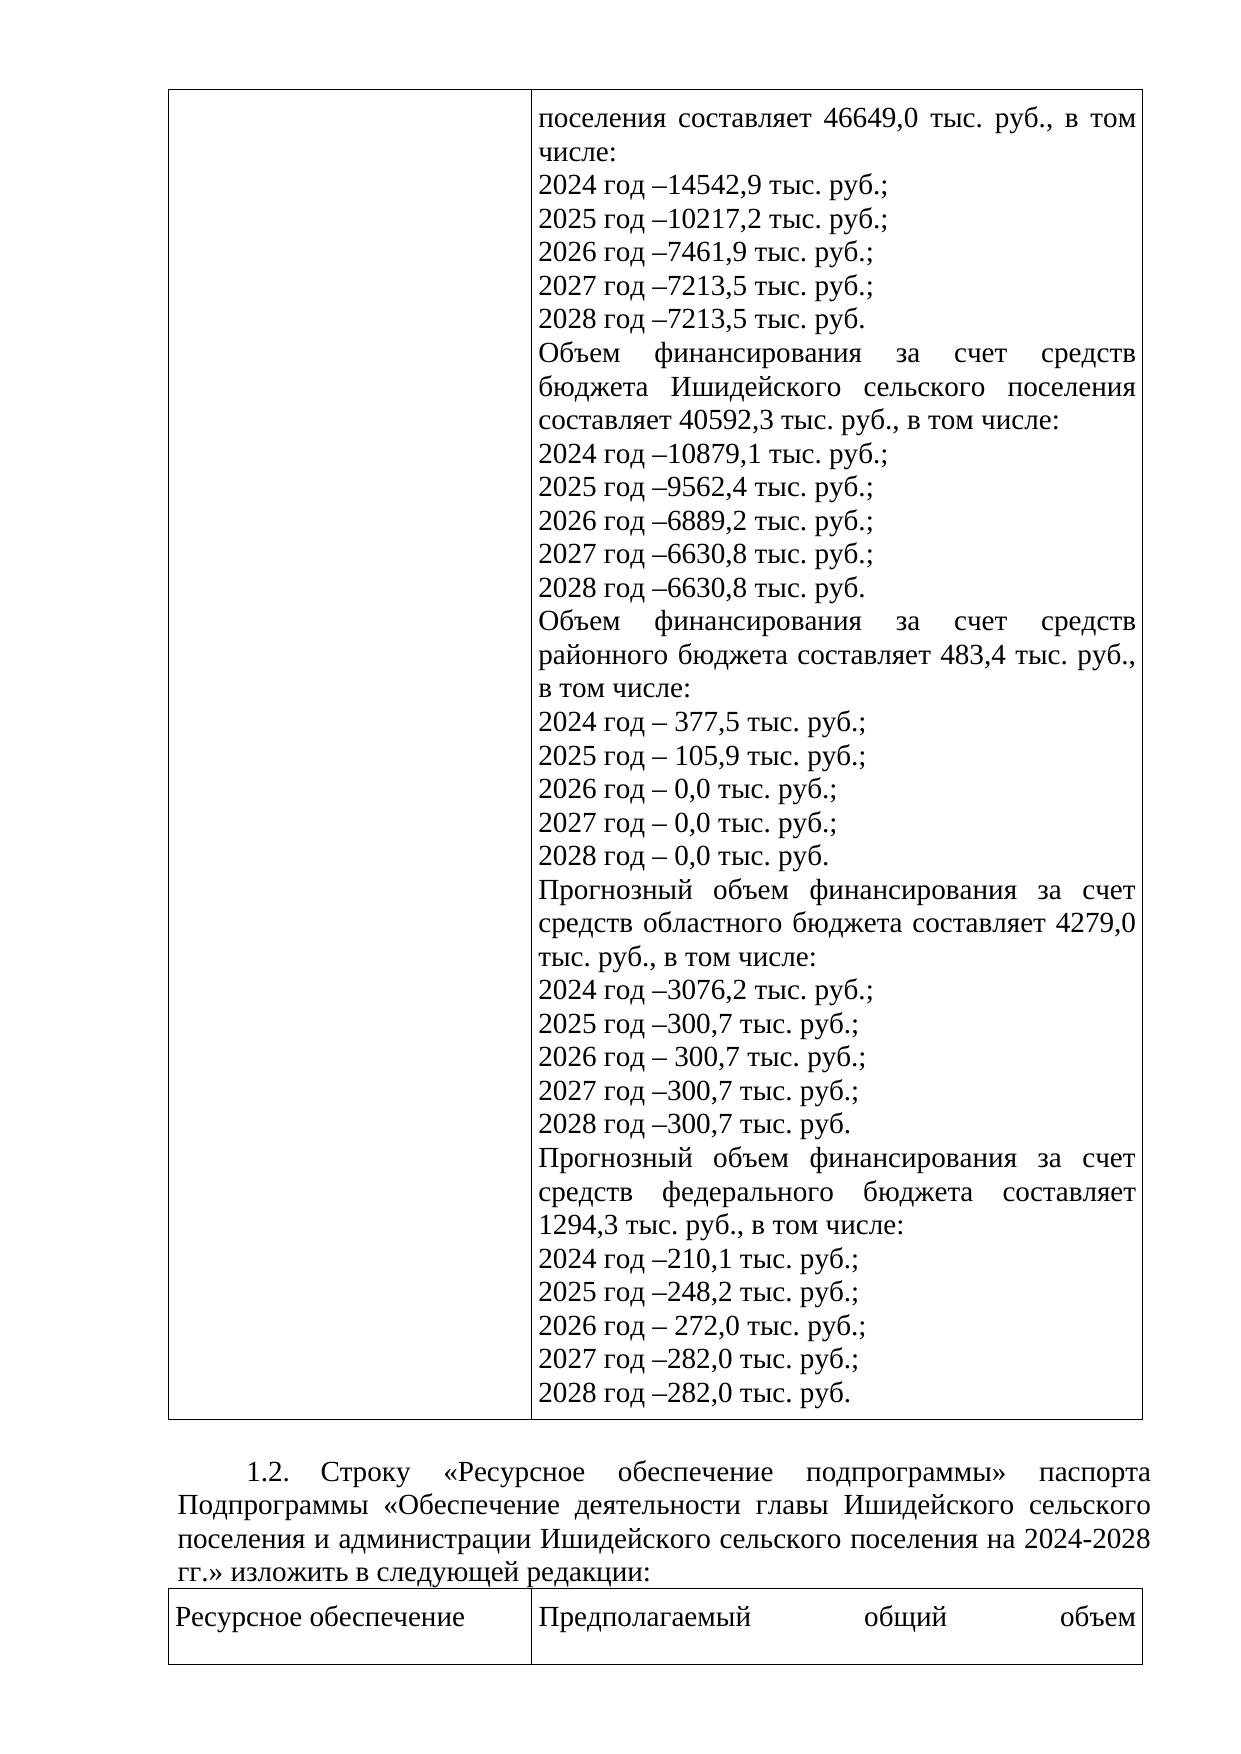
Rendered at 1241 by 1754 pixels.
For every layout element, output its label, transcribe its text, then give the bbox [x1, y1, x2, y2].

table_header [532, 90, 1142, 1419]
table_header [532, 1589, 1142, 1664]
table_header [169, 90, 531, 1419]
text 1.2. Строку «Ресурсное обеспечение подпрограммы» паспорта Подпрограммы «Обеспечение деятельности главы Ишидейского сельского поселения и администрации Ишидейского сельского поселения на 2024-2028 гг.» изложить в следующей редакции: [177, 1454, 1152, 1588]
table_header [169, 1589, 531, 1664]
